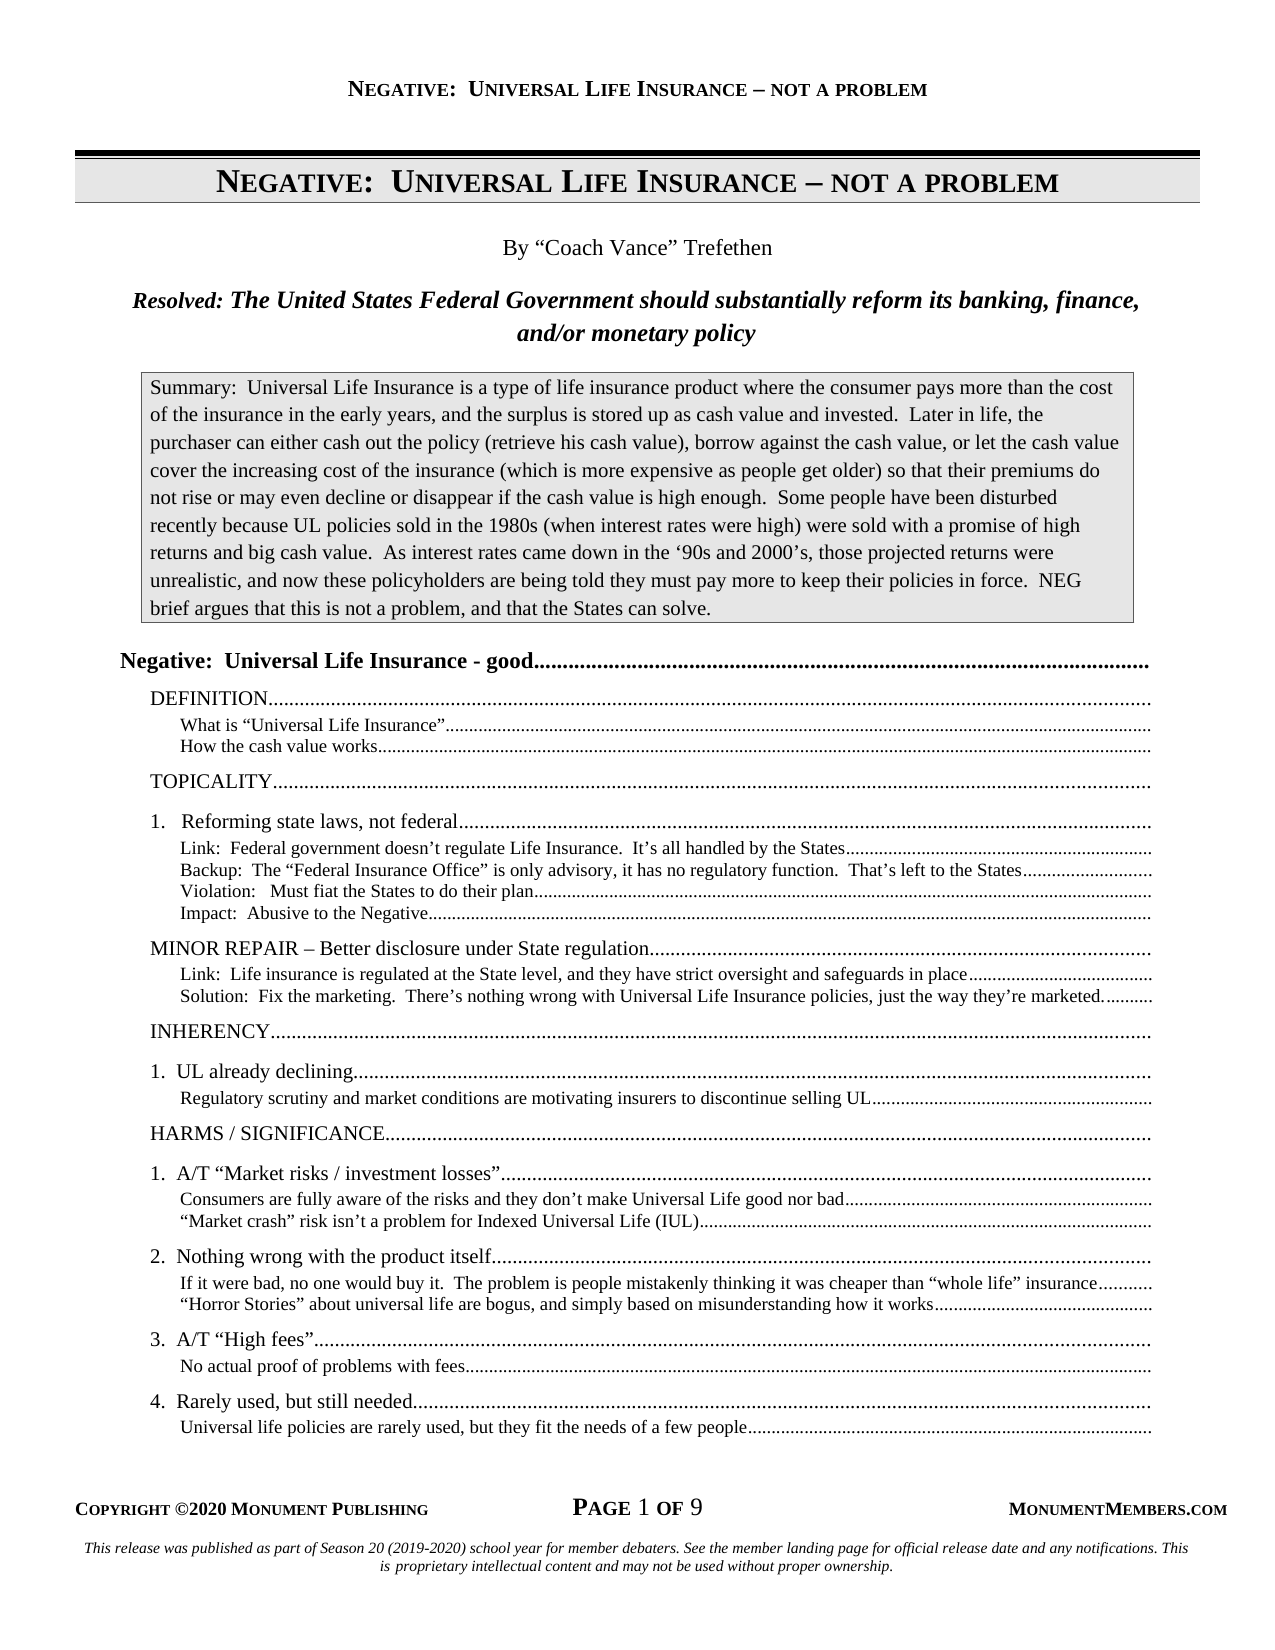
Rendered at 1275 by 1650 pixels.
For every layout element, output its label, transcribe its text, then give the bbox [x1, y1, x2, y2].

text 1. Reforming state laws, not federal 4 [458, 809, 1125, 833]
text MINOR REPAIR – Better disclosure under State regulation 5 [649, 936, 1125, 960]
text INHERENCY 5 [270, 1019, 1125, 1043]
text How the cash value works 3 [180, 735, 1125, 757]
text HARMS / SIGNIFICANCE 6 [385, 1121, 1125, 1145]
text By “Coach Vance” Trefethen [150, 234, 1125, 260]
text 1. UL already declining 5 [353, 1059, 1125, 1083]
text 2. Nothing wrong with the product itself 6 [491, 1244, 1125, 1268]
list Summary: Universal Life Insurance is a type of life insurance product where the consumer pays more than the cost of the insurance in the early years, and the surplus is stored up as cash value and invested. Later in life, the purchaser can either cash out the policy (retrieve his cash value), borrow against the cash value, or let the cash value cover the increasing cost of the insurance (which is more expensive as people get older) so that their premiums do not rise or may even decline or disappear if the cash value is high enough. Some people have been disturbed recently because UL policies sold in the 1980s (when interest rates were high) were sold with a promise of high returns and big cash value. As interest rates came down in the ‘90s and 2000’s, those projected returns were unrealistic, and now these policyholders are being told they must pay more to keep their policies in force. NEG brief argues that this is not a problem, and that the States can solve. [142, 373, 1133, 622]
text “Market crash” risk isn’t a problem for Indexed Universal Life (IUL) 6 [180, 1210, 1125, 1231]
text Violation: Must fiat the States to do their plan 4 [534, 880, 1125, 902]
text What is “Universal Life Insurance” 3 [180, 713, 1125, 735]
text Universal life policies are rarely used, but they fit the needs of a few people 7 [180, 1416, 1125, 1438]
text Resolved: The United States Federal Government should substantially reform its banking, finance, and/or monetary policy [131, 285, 1144, 346]
text 1. A/T “Market risks / investment losses” 6 [501, 1161, 1125, 1185]
text Consumers are fully aware of the risks and they don’t make Universal Life good nor bad 6 [845, 1188, 1125, 1210]
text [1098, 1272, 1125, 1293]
text Backup: The “Federal Insurance Office” is only advisory, it has no regulatory function. That’s left to the States 4 [180, 858, 1125, 880]
text DEFINITION 3 [268, 686, 1125, 710]
text TOPICALITY 4 [273, 769, 1125, 793]
title Negative: Universal Life Insurance – not a problem [75, 159, 1200, 202]
text Link: Federal government doesn’t regulate Life Insurance. It’s all handled by the States 4 [846, 837, 1125, 858]
text Impact: Abusive to the Negative 4 [428, 902, 1125, 923]
text 4. Rarely used, but still needed 7 [150, 1389, 1125, 1413]
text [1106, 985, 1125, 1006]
text “Horror Stories” about universal life are bogus, and simply based on misunderstanding how it works 7 [180, 1293, 1125, 1315]
text 3. A/T “High fees” 7 [150, 1327, 1125, 1351]
text No actual proof of problems with fees 7 [180, 1355, 1125, 1376]
text Negative: Universal Life Insurance - good 3 [120, 647, 1125, 673]
